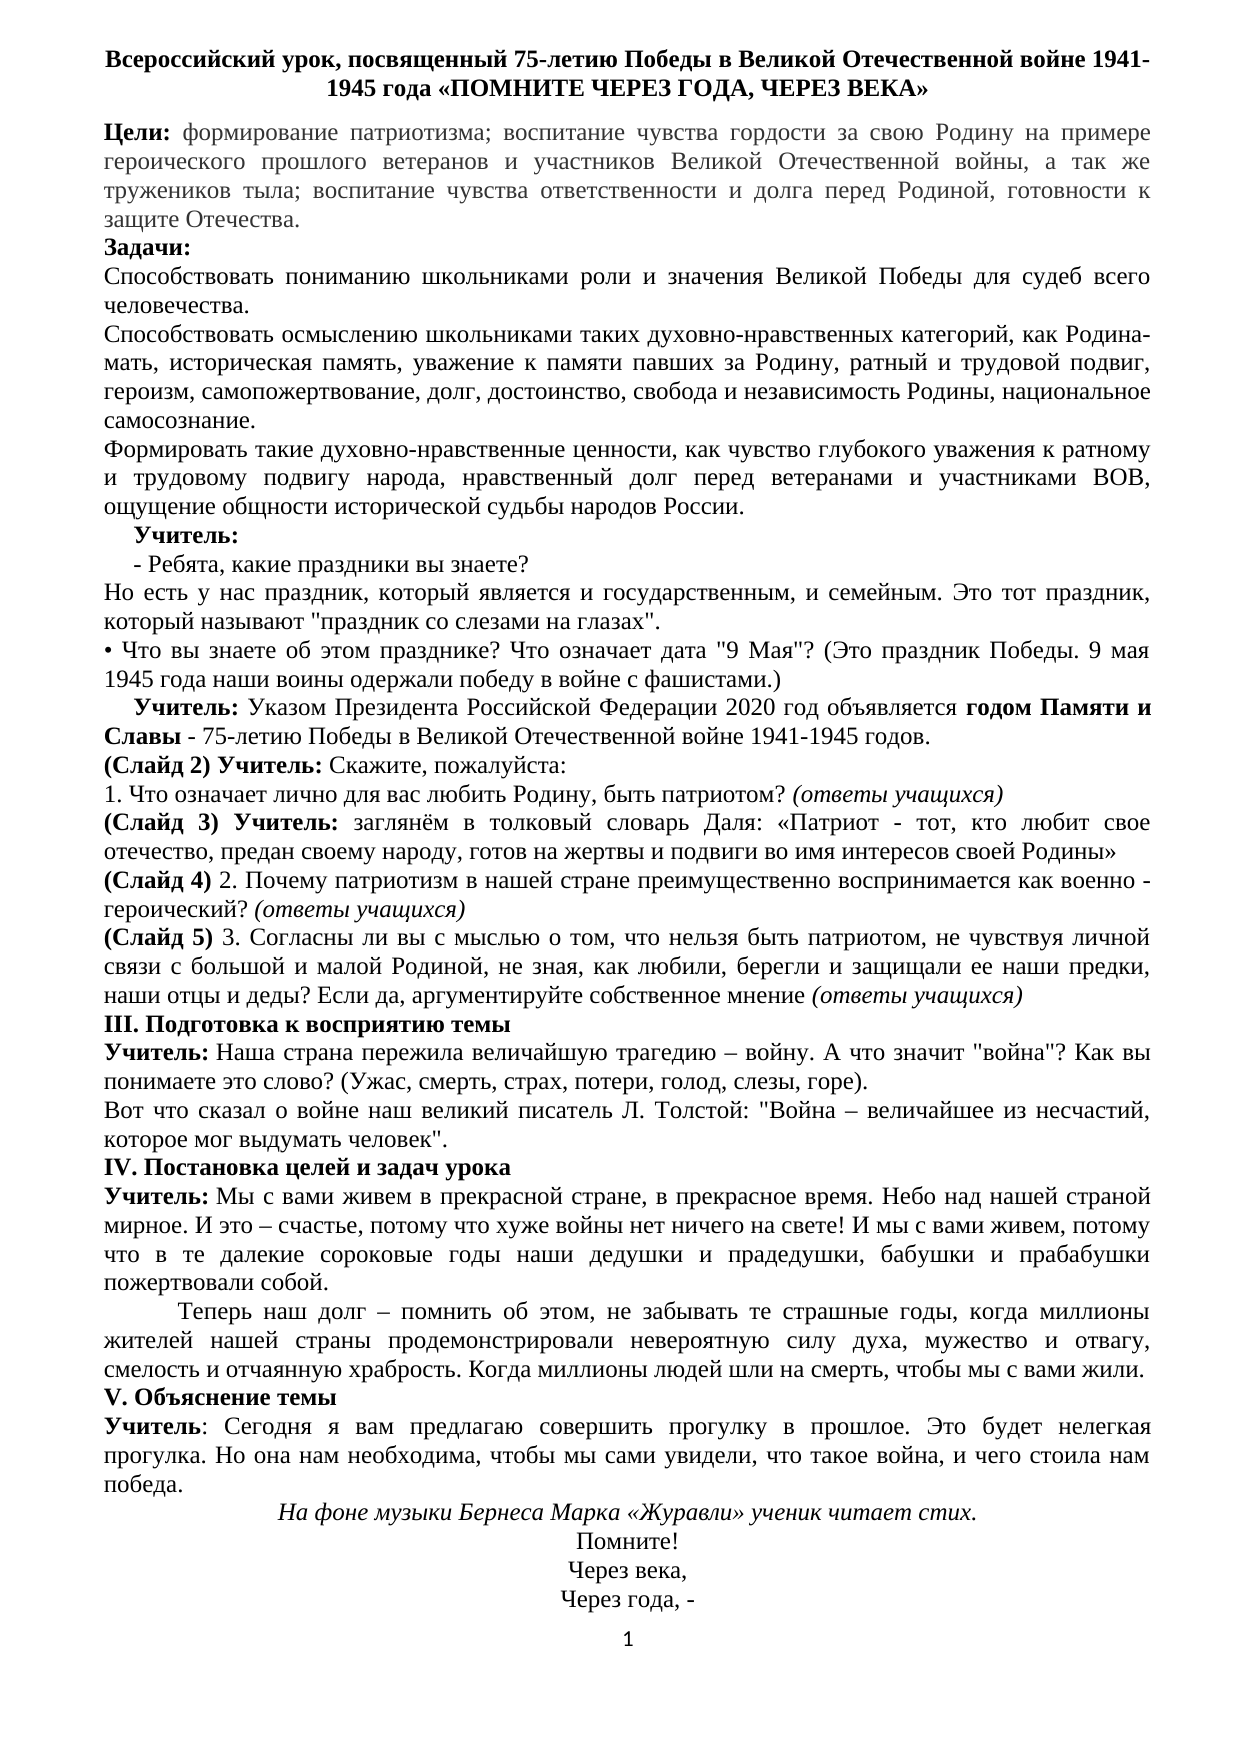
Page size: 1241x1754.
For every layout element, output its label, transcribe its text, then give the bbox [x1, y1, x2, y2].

text Учитель: [133, 520, 1152, 549]
text Цели: формирование патриотизма; воспитание чувства гордости за свою Родину на примере героического прошлого ветеранов и участников Великой Отечественной войны, а так же тружеников тыла; воспитание чувства ответственности и долга перед Родиной, готовности к защите Отечества. [103, 117, 1152, 232]
text Способствовать пониманию школьниками роли и значения Великой Победы для судеб всего человечества. [103, 261, 1152, 319]
text (Слайд 4) 2. Почему патриотизм в нашей стране преимущественно воспринимается как военно - героический? (ответы учащихся) [103, 865, 1152, 922]
text (Слайд 2) Учитель: Скажите, пожалуйста: [103, 750, 1152, 779]
text III. Подготовка к восприятию темы [103, 1009, 1152, 1037]
text IV. Постановка целей и задач урока [103, 1152, 1152, 1181]
text 1. Что означает лично для вас любить Родину, быть патриотом? (ответы учащихся) [103, 779, 1152, 807]
text Через века, [103, 1555, 1152, 1584]
text Вот что сказал о войне наш великий писатель Л. Толстой: "Война – величайшее из несчастий, которое мог выдумать человек". [103, 1095, 1152, 1152]
text (Слайд 5) 3. Согласны ли вы с мыслью о том, что нельзя быть патриотом, не чувствуя личной связи с большой и малой Родиной, не зная, как любили, берегли и защищали ее наши предки, наши отцы и деды? Если да, аргументируйте собственное мнение (ответы учащихся) [103, 922, 1152, 1009]
text Учитель: Мы с вами живем в прекрасной стране, в прекрасное время. Небо над нашей страной мирное. И это – счастье, потому что хуже войны нет ничего на свете! И мы с вами живем, потому что в те далекие сороковые годы наши дедушки и прадедушки, бабушки и прабабушки пожертвовали собой. [103, 1181, 1152, 1296]
text Всероссийский урок, посвященный 75-летию Победы в Великой Отечественной войне 1941-1945 года «ПОМНИТЕ ЧЕРЕЗ ГОДА, ЧЕРЕЗ ВЕКА» [103, 44, 1152, 102]
text Формировать такие духовно-нравственные ценности, как чувство глубокого уважения к ратному и трудовому подвигу народа, нравственный долг перед ветеранами и участниками ВОВ, ощущение общности исторической судьбы народов России. [103, 434, 1152, 520]
text Но есть у нас праздник, который является и государственным, и семейным. Это тот праздник, который называют "праздник со слезами на глазах". [103, 577, 1152, 635]
text V. Объяснение темы [103, 1382, 1152, 1411]
text Помните! [103, 1526, 1152, 1555]
text Теперь наш долг – помнить об этом, не забывать те страшные годы, когда миллионы жителей нашей страны продемонстрировали невероятную силу духа, мужество и отвагу, смелость и отчаянную храбрость. Когда миллионы людей шли на смерть, чтобы мы с вами жили. [103, 1296, 1152, 1382]
text На фоне музыки Бернеса Марка «Журавли» ученик читает стих. [103, 1497, 1152, 1526]
text Задачи: [103, 232, 1152, 261]
text Способствовать осмыслению школьниками таких духовно-нравственных категорий, как Родина-мать, историческая память, уважение к памяти павших за Родину, ратный и трудовой подвиг, героизм, самопожертвование, долг, достоинство, свобода и независимость Родины, национальное самосознание. [103, 319, 1152, 434]
text Через года, - [103, 1584, 1152, 1612]
text Учитель: Наша страна пережила величайшую трагедию – войну. А что значит "война"? Как вы понимаете это слово? (Ужас, смерть, страх, потери, голод, слезы, горе). [103, 1037, 1152, 1095]
text Учитель: Указом Президента Российской Федерации 2020 год объявляется годом Памяти и Славы - 75-летию Победы в Великой Отечественной войне 1941-1945 годов. [103, 692, 1152, 750]
text - Ребята, какие праздники вы знаете? [133, 549, 1152, 577]
text • Что вы знаете об этом празднике? Что означает дата "9 Мая"? (Это праздник Победы. 9 мая 1945 года наши воины одержали победу в войне с фашистами.) [103, 635, 1152, 692]
text Учитель: Сегодня я вам предлагаю совершить прогулку в прошлое. Это будет нелегкая прогулка. Но она нам необходима, чтобы мы сами увидели, что такое война, и чего стоила нам победа. [103, 1411, 1152, 1497]
text (Слайд 3) Учитель: заглянём в толковый словарь Даля: «Патриот - тот, кто любит свое отечество, предан своему народу, готов на жертвы и подвиги во имя интересов своей Родины» [103, 807, 1152, 865]
